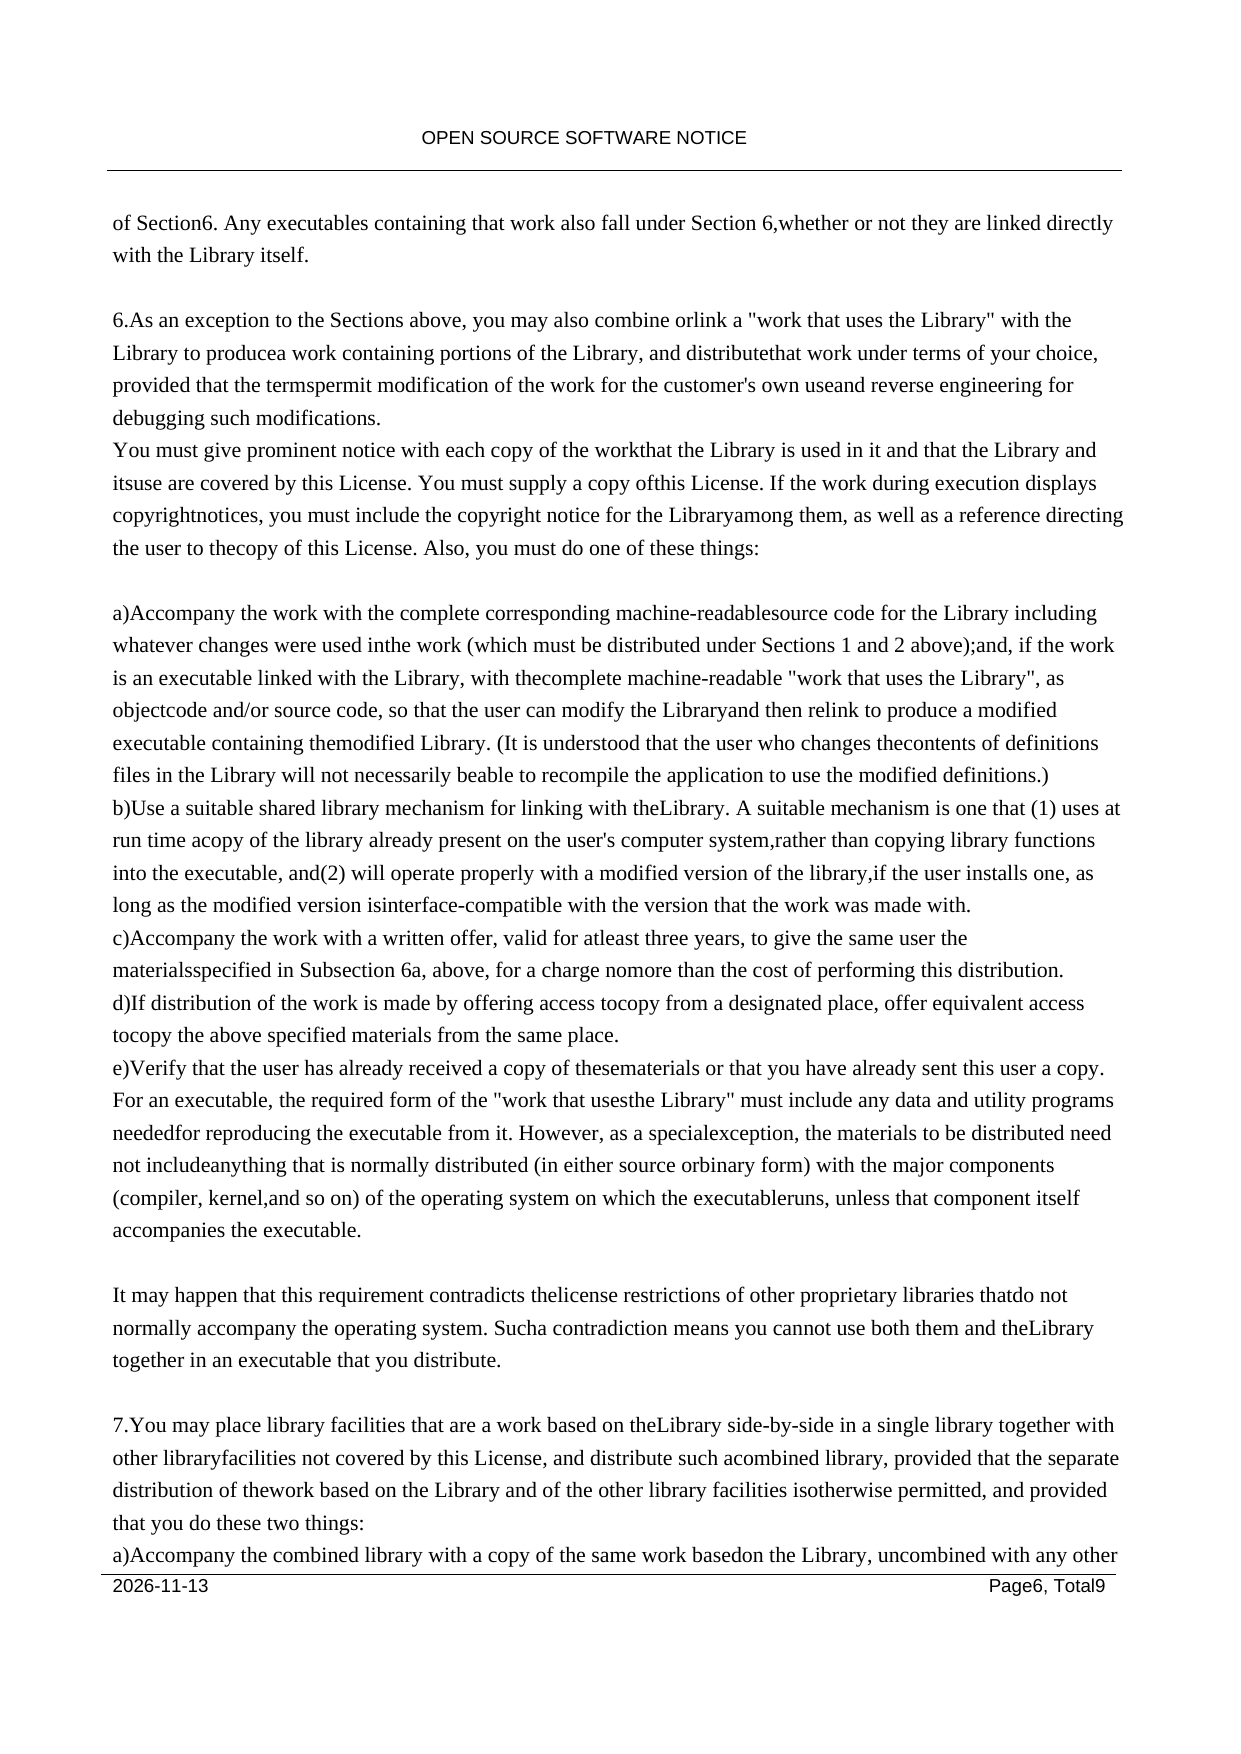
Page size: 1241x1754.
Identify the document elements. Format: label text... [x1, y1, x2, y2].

text d)If distribution of the work is made by offering access tocopy from a designated place, offer equivalent access tocopy the above specified materials from the same place. [112, 986, 1128, 1051]
text It may happen that this requirement contradicts thelicense restrictions of other proprietary libraries thatdo not normally accompany the operating system. Sucha contradiction means you cannot use both them and theLibrary together in an executable that you distribute. [112, 1279, 1128, 1376]
text b)Use a suitable shared library mechanism for linking with theLibrary. A suitable mechanism is one that (1) uses at run time acopy of the library already present on the user's computer system,rather than copying library functions into the executable, and(2) will operate properly with a modified version of the library,if the user installs one, as long as the modified version isinterface-compatible with the version that the work was made with. [112, 791, 1128, 921]
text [112, 206, 1128, 271]
text You must give prominent notice with each copy of the workthat the Library is used in it and that the Library and itsuse are covered by this License. You must supply a copy ofthis License. If the work during execution displays copyrightnotices, you must include the copyright notice for the Libraryamong them, as well as a reference directing the user to thecopy of this License. Also, you must do one of these things: [112, 434, 1128, 564]
text For an executable, the required form of the "work that usesthe Library" must include any data and utility programs neededfor reproducing the executable from it. However, as a specialexception, the materials to be distributed need not includeanything that is normally distributed (in either source orbinary form) with the major components (compiler, kernel,and so on) of the operating system on which the executableruns, unless that component itself accompanies the executable. [112, 1084, 1128, 1246]
text 7.You may place library facilities that are a work based on theLibrary side-by-side in a single library together with other libraryfacilities not covered by this License, and distribute such acombined library, provided that the separate distribution of thework based on the Library and of the other library facilities isotherwise permitted, and provided that you do these two things: [112, 1409, 1128, 1539]
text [112, 1539, 1128, 1571]
text 6.As an exception to the Sections above, you may also combine orlink a "work that uses the Library" with the Library to producea work containing portions of the Library, and distributethat work under terms of your choice, provided that the termspermit modification of the work for the customer's own useand reverse engineering for debugging such modifications. [112, 304, 1128, 434]
text a)Accompany the work with the complete corresponding machine-readablesource code for the Library including whatever changes were used inthe work (which must be distributed under Sections 1 and 2 above);and, if the work is an executable linked with the Library, with thecomplete machine-readable "work that uses the Library", as objectcode and/or source code, so that the user can modify the Libraryand then relink to produce a modified executable containing themodified Library. (It is understood that the user who changes thecontents of definitions files in the Library will not necessarily beable to recompile the application to use the modified definitions.) [112, 596, 1128, 791]
text e)Verify that the user has already received a copy of thesematerials or that you have already sent this user a copy. [112, 1051, 1128, 1084]
text c)Accompany the work with a written offer, valid for atleast three years, to give the same user the materialsspecified in Subsection 6a, above, for a charge nomore than the cost of performing this distribution. [112, 921, 1128, 986]
